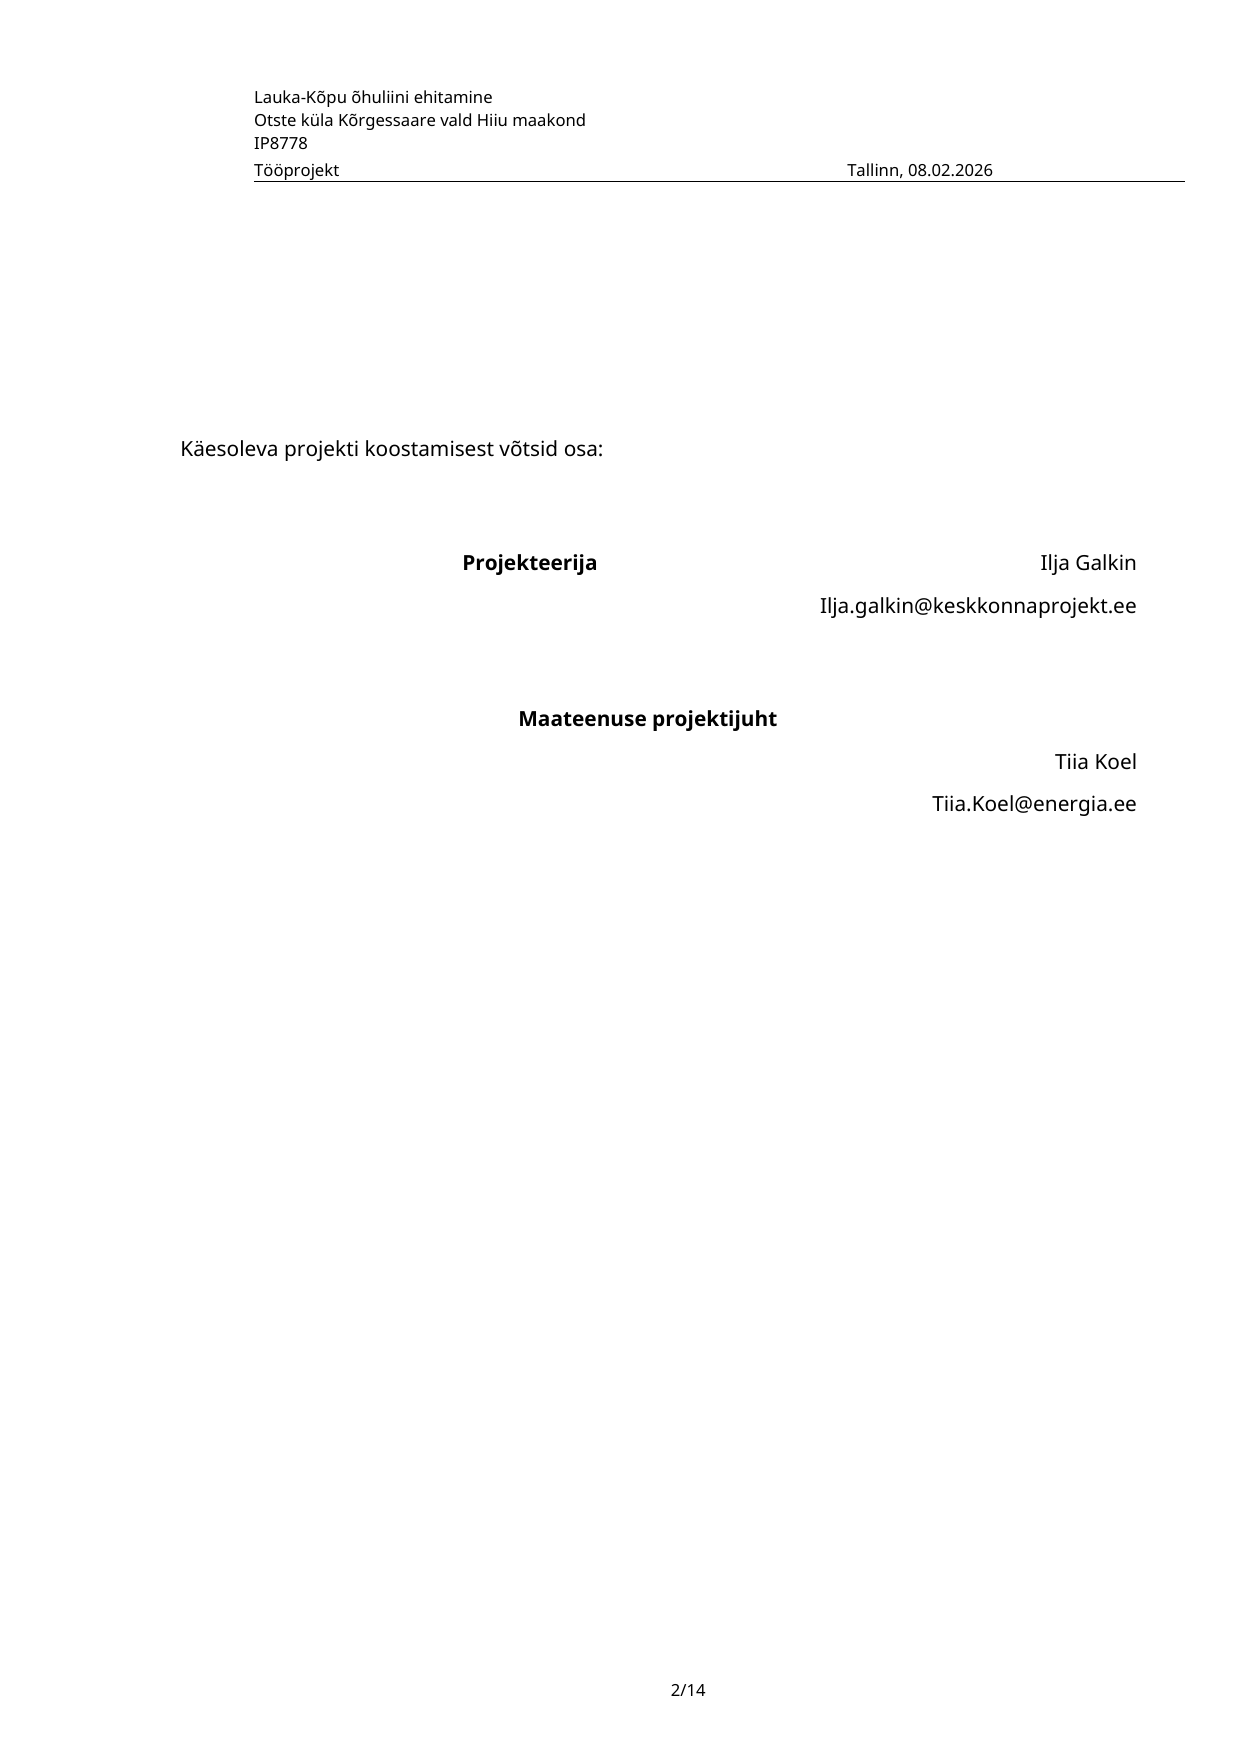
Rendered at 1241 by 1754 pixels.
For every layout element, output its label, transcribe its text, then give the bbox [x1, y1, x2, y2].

text Tiia Koel [180, 747, 1137, 775]
text Ilja.galkin@keskkonnaprojekt.ee [180, 591, 1137, 619]
text Projekteerija Ilja Galkin [180, 548, 1137, 577]
text Käesoleva projekti koostamisest võtsid osa: [180, 434, 1137, 463]
text Maateenuse projektijuht [480, 704, 1137, 733]
text Tiia.Koel@energia.ee [180, 789, 1137, 818]
